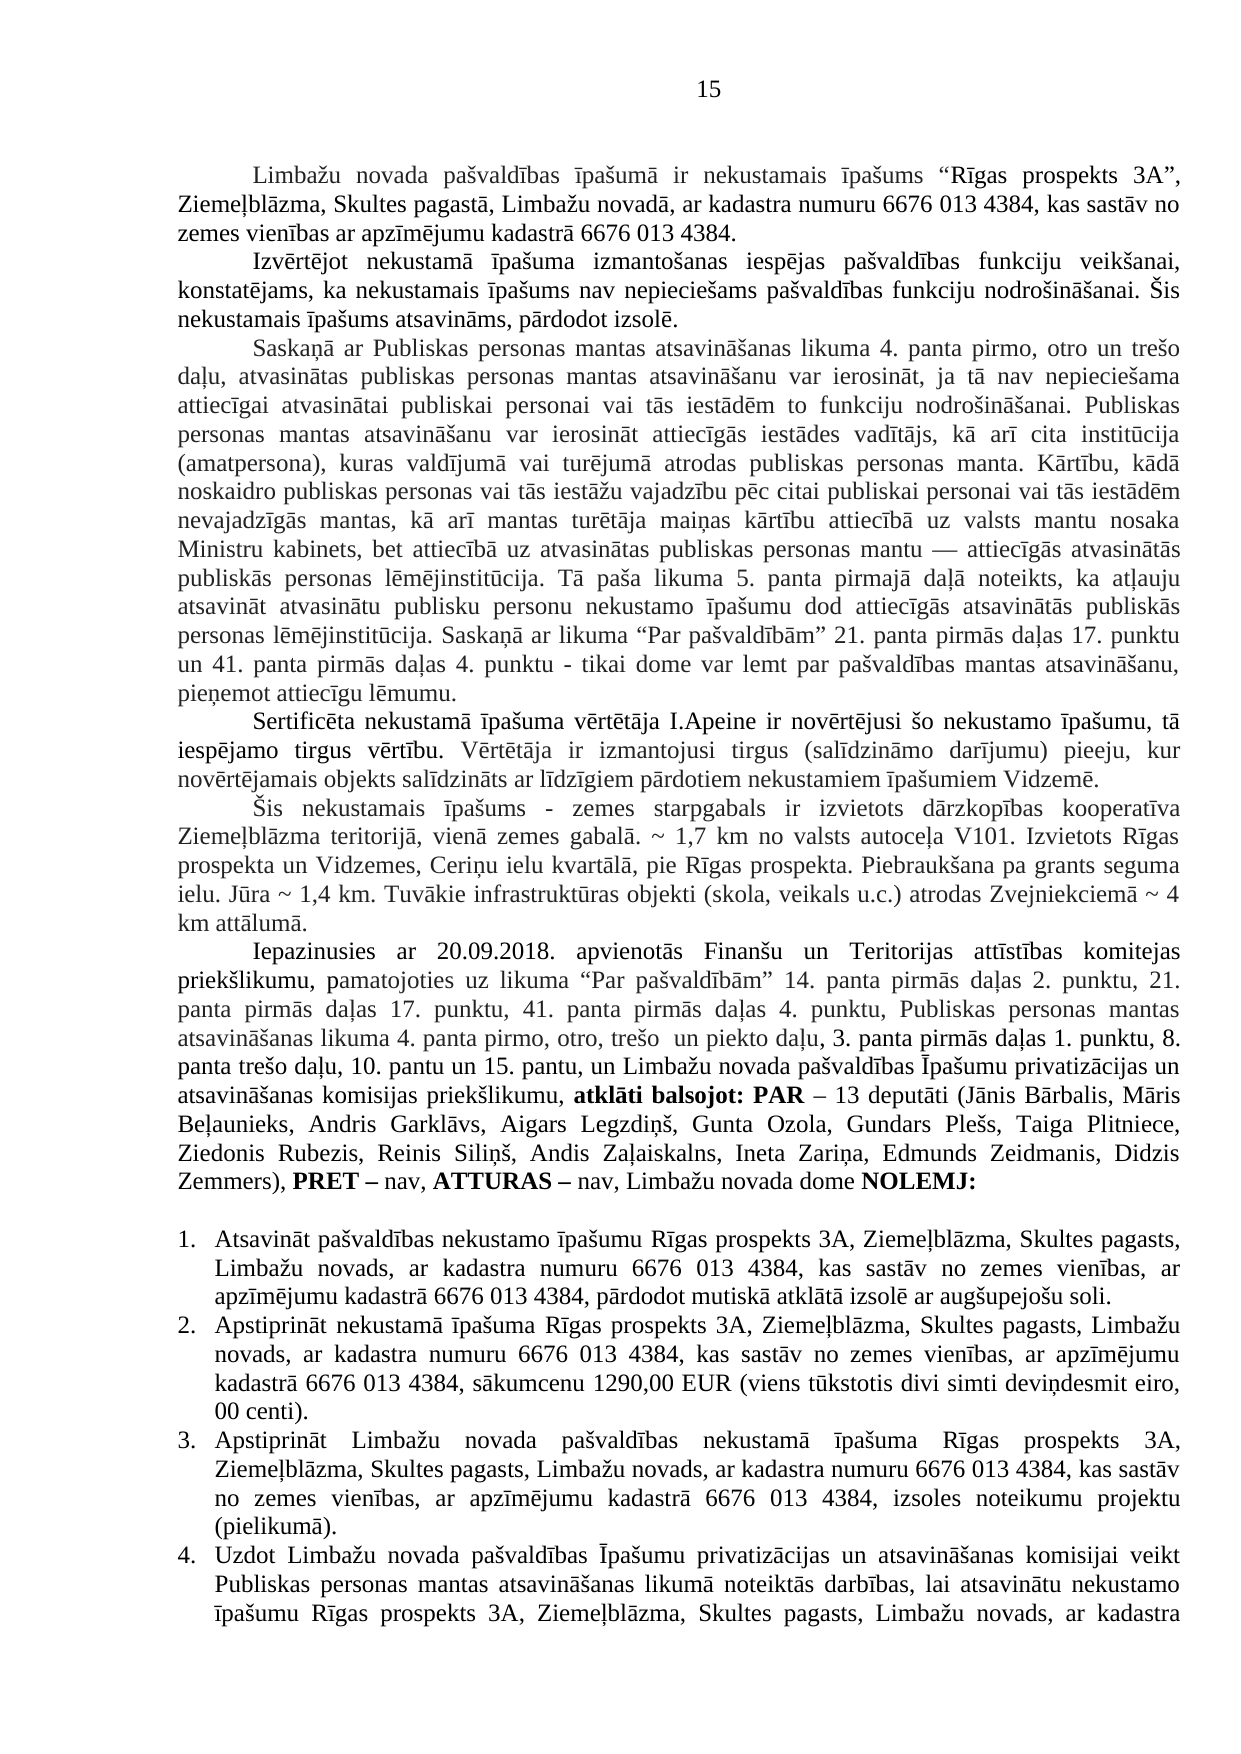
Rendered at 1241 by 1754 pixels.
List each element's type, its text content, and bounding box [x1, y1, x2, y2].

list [177, 1540, 1181, 1626]
text Izvērtējot nekustamā īpašuma izmantošanas iespējas pašvaldības funkciju veikšanai, konstatējams, ka nekustamais īpašums nav nepieciešams pašvaldības funkciju nodrošināšanai. Šis nekustamais īpašums atsavināms, pārdodot izsolē. [177, 246, 1181, 333]
list Apstiprināt Limbažu novada pašvaldības nekustamā īpašuma Rīgas prospekts 3A, Ziemeļblāzma, Skultes pagasts, Limbažu novads, ar kadastra numuru 6676 013 4384, kas sastāv no zemes vienības, ar apzīmējumu kadastrā 6676 013 4384, izsoles noteikumu projektu (pielikumā). [177, 1425, 1181, 1540]
text Iepazinusies ar 20.09.2018. apvienotās Finanšu un Teritorijas attīstības komitejas priekšlikumu, pamatojoties uz likuma “Par pašvaldībām” 14. panta pirmās daļas 2. punktu, 21. panta pirmās daļas 17. punktu, 41. panta pirmās daļas 4. punktu, Publiskas personas mantas atsavināšanas likuma 4. panta pirmo, otro, trešo un piekto daļu, 3. panta pirmās daļas 1. punktu, 8. panta trešo daļu, 10. pantu un 15. pantu, un Limbažu novada pašvaldības Īpašumu privatizācijas un atsavināšanas komisijas priekšlikumu, atklāti balsojot: PAR – 13 deputāti (Jānis Bārbalis, Māris Beļaunieks, Andris Garklāvs, Aigars Legzdiņš, Gunta Ozola, Gundars Plešs, Taiga Plitniece, Ziedonis Rubezis, Reinis Siliņš, Andis Zaļaiskalns, Ineta Zariņa, Edmunds Zeidmanis, Didzis Zemmers), PRET – nav, ATTURAS – nav, Limbažu novada dome NOLEMJ: [177, 936, 1181, 1195]
text Limbažu novada pašvaldības īpašumā ir nekustamais īpašums “Rīgas prospekts 3A”, Ziemeļblāzma, Skultes pagastā, Limbažu novadā, ar kadastra numuru 6676 013 4384, kas sastāv no zemes vienības ar apzīmējumu kadastrā 6676 013 4384. [177, 160, 1181, 246]
text Sertificēta nekustamā īpašuma vērtētāja I.Apeine ir novērtējusi šo nekustamo īpašumu, tā iespējamo tirgus vērtību. Vērtētāja ir izmantojusi tirgus (salīdzināmo darījumu) pieeju, kur novērtējamais objekts salīdzināts ar līdzīgiem pārdotiem nekustamiem īpašumiem Vidzemē. [177, 706, 1181, 793]
text Saskaņā ar Publiskas personas mantas atsavināšanas likuma 4. panta pirmo, otro un trešo daļu, atvasinātas publiskas personas mantas atsavināšanu var ierosināt, ja tā nav nepieciešama attiecīgai atvasinātai publiskai personai vai tās iestādēm to funkciju nodrošināšanai. Publiskas personas mantas atsavināšanu var ierosināt attiecīgās iestādes vadītājs, kā arī cita institūcija (amatpersona), kuras valdījumā vai turējumā atrodas publiskas personas manta. Kārtību, kādā noskaidro publiskas personas vai tās iestāžu vajadzību pēc citai publiskai personai vai tās iestādēm nevajadzīgās mantas, kā arī mantas turētāja maiņas kārtību attiecībā uz valsts mantu nosaka Ministru kabinets, bet attiecībā uz atvasinātas publiskas personas mantu — attiecīgās atvasinātās publiskās personas lēmējinstitūcija. Tā paša likuma 5. panta pirmajā daļā noteikts, ka atļauju atsavināt atvasinātu publisku personu nekustamo īpašumu dod attiecīgās atsavinātās publiskās personas lēmējinstitūcija. Saskaņā ar likuma “Par pašvaldībām” 21. panta pirmās daļas 17. punktu un 41. panta pirmās daļas 4. punktu - tikai dome var lemt par pašvaldības mantas atsavināšanu, pieņemot attiecīgu lēmumu. [177, 333, 1181, 706]
list Apstiprināt nekustamā īpašuma Rīgas prospekts 3A, Ziemeļblāzma, Skultes pagasts, Limbažu novads, ar kadastra numuru 6676 013 4384, kas sastāv no zemes vienības, ar apzīmējumu kadastrā 6676 013 4384, sākumcenu 1290,00 EUR (viens tūkstotis divi simti deviņdesmit eiro, 00 centi). [177, 1310, 1181, 1425]
text Šis nekustamais īpašums - zemes starpgabals ir izvietots dārzkopības kooperatīva Ziemeļblāzma teritorijā, vienā zemes gabalā. ~ 1,7 km no valsts autoceļa V101. Izvietots Rīgas prospekta un Vidzemes, Ceriņu ielu kvartālā, pie Rīgas prospekta. Piebraukšana pa grants seguma ielu. Jūra ~ 1,4 km. Tuvākie infrastruktūras objekti (skola, veikals u.c.) atrodas Zvejniekciemā ~ 4 km attālumā. [177, 793, 1181, 936]
list Atsavināt pašvaldības nekustamo īpašumu Rīgas prospekts 3A, Ziemeļblāzma, Skultes pagasts, Limbažu novads, ar kadastra numuru 6676 013 4384, kas sastāv no zemes vienības, ar apzīmējumu kadastrā 6676 013 4384, pārdodot mutiskā atklātā izsolē ar augšupejošu soli. [177, 1224, 1181, 1310]
